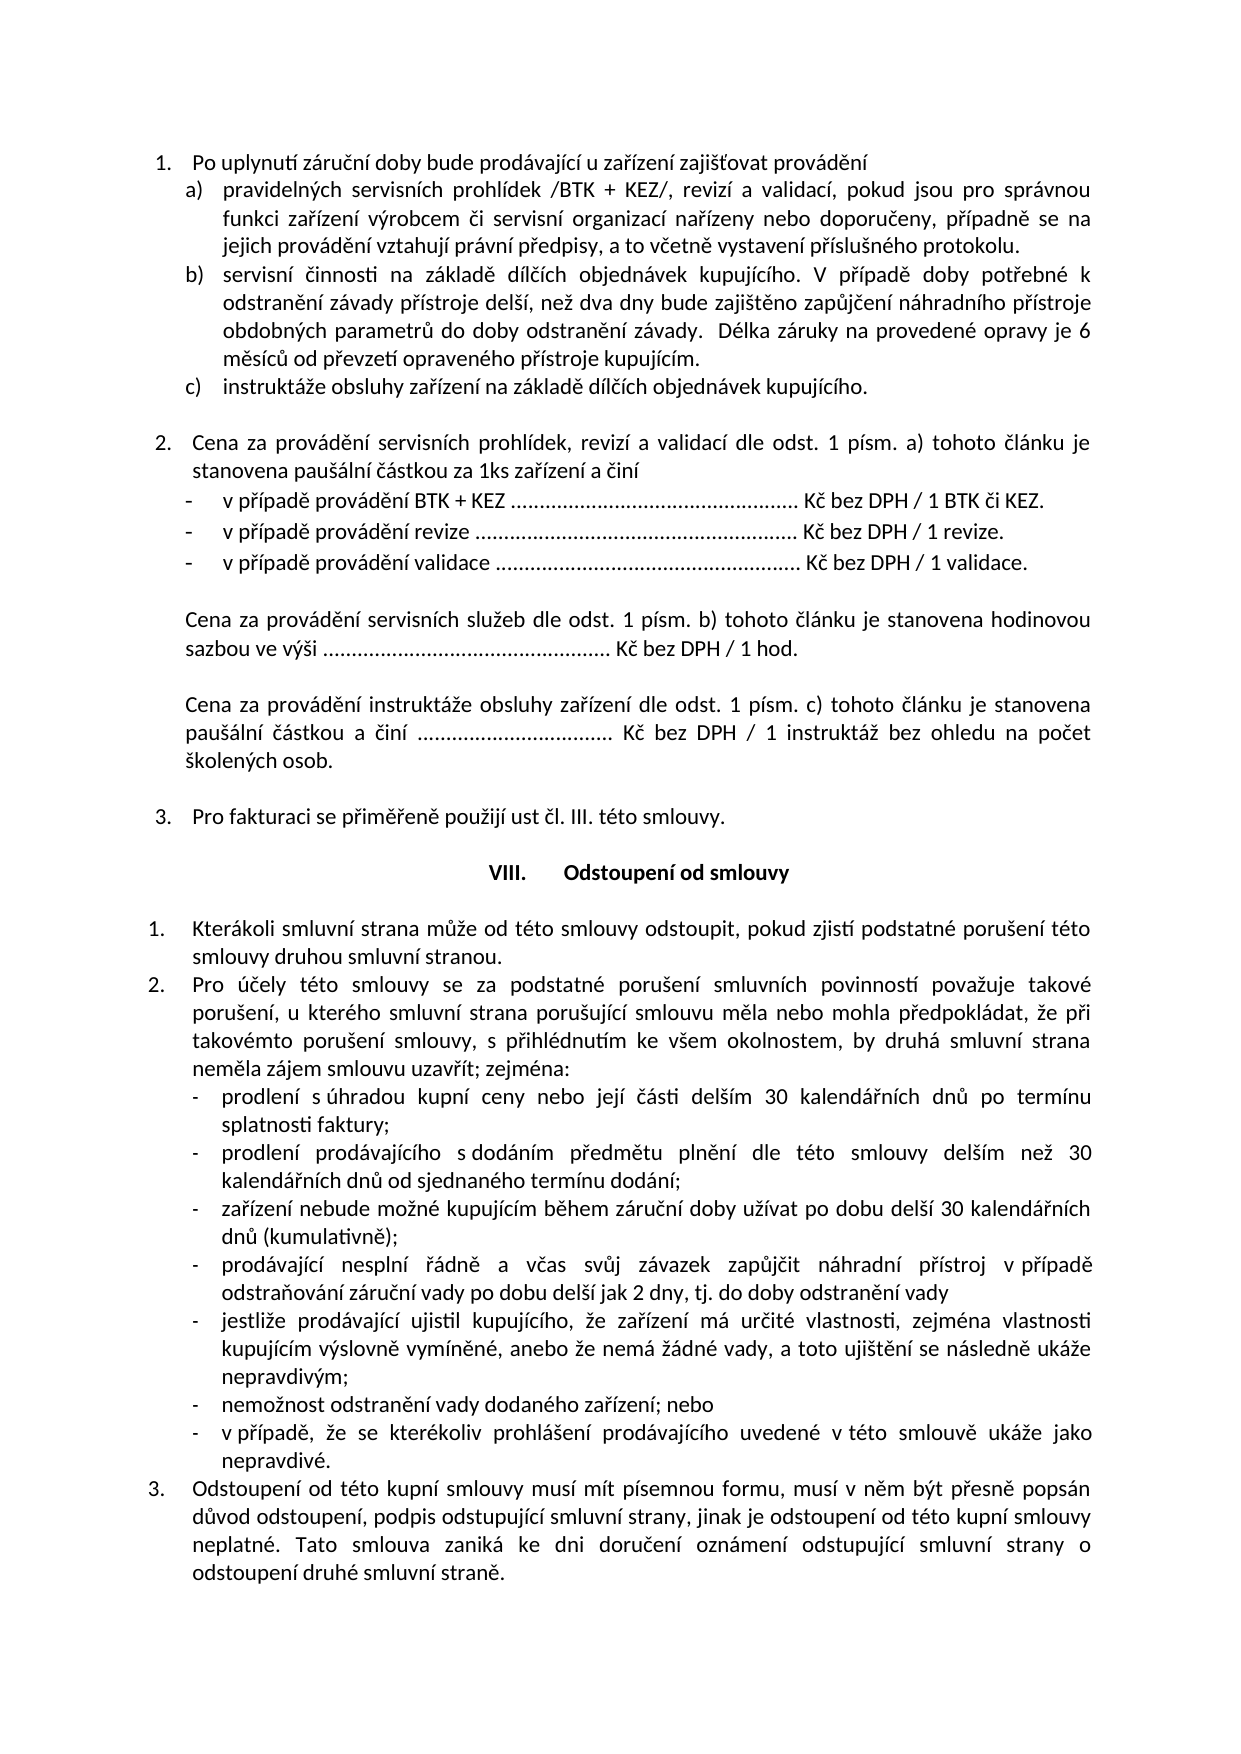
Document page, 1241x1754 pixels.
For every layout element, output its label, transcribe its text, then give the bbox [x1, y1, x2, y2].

list Cena za provádění instruktáže obsluhy zařízení dle odst. 1 písm. c) tohoto článku je stanovena paušální částkou a činí .................................. Kč bez DPH / 1 instruktáž bez ohledu na počet školených osob. [185, 690, 1093, 774]
list Cena za provádění servisních služeb dle odst. 1 písm. b) tohoto článku je stanovena hodinovou sazbou ve výši .................................................. Kč bez DPH / 1 hod. [185, 606, 1093, 662]
list nemožnost odstranění vady dodaného zařízení; nebo [192, 1390, 1093, 1418]
list pravidelných servisních prohlídek /BTK + KEZ/, revizí a validací, pokud jsou pro správnou funkci zařízení výrobcem či servisní organizací nařízeny nebo doporučeny, případně se na jejich provádění vztahují právní předpisy, a to včetně vystavení příslušného protokolu. [185, 176, 1093, 260]
list instruktáže obsluhy zařízení na základě dílčích objednávek kupujícího. [185, 372, 1093, 400]
list v případě provádění validace ..................................................... Kč bez DPH / 1 validace. [185, 546, 1093, 578]
list v případě provádění revize ........................................................ Kč bez DPH / 1 revize. [185, 515, 1093, 546]
list Odstoupení od této kupní smlouvy musí mít písemnou formu, musí v něm být přesně popsán důvod odstoupení, podpis odstupující smluvní strany, jinak je odstoupení od této kupní smlouvy neplatné. Tato smlouva zaniká ke dni doručení oznámení odstupující smluvní strany o odstoupení druhé smluvní straně. [148, 1474, 1093, 1586]
list prodávající nesplní řádně a včas svůj závazek zapůjčit náhradní přístroj v případě odstraňování záruční vady po dobu delší jak 2 dny, tj. do doby odstranění vady [192, 1250, 1093, 1306]
list zařízení nebude možné kupujícím během záruční doby užívat po dobu delší 30 kalendářních dnů (kumulativně); [192, 1194, 1093, 1250]
list Cena za provádění servisních prohlídek, revizí a validací dle odst. 1 písm. a) tohoto článku je stanovena paušální částkou za 1ks zařízení a činí [154, 428, 1093, 484]
list servisní činnosti na základě dílčích objednávek kupujícího. V případě doby potřebné k odstranění závady přístroje delší, než dva dny bude zajištěno zapůjčení náhradního přístroje obdobných parametrů do doby odstranění závady. Délka záruky na provedené opravy je 6 měsíců od převzetí opraveného přístroje kupujícím. [185, 260, 1093, 372]
list Odstoupení od smlouvy [185, 858, 1093, 886]
list v případě, že se kterékoliv prohlášení prodávajícího uvedené v této smlouvě ukáže jako nepravdivé. [192, 1418, 1093, 1474]
list Pro fakturaci se přiměřeně použijí ust čl. III. této smlouvy. [154, 802, 1093, 830]
list v případě provádění BTK + KEZ .................................................. Kč bez DPH / 1 BTK či KEZ. [185, 484, 1093, 515]
list jestliže prodávající ujistil kupujícího, že zařízení má určité vlastnosti, zejména vlastnosti kupujícím výslovně vymíněné, anebo že nemá žádné vady, a toto ujištění se následně ukáže nepravdivým; [192, 1306, 1093, 1390]
list Pro účely této smlouvy se za podstatné porušení smluvních povinností považuje takové porušení, u kterého smluvní strana porušující smlouvu měla nebo mohla předpokládat, že při takovémto porušení smlouvy, s přihlédnutím ke všem okolnostem, by druhá smluvní strana neměla zájem smlouvu uzavřít; zejména: [148, 970, 1093, 1082]
list Po uplynutí záruční doby bude prodávající u zařízení zajišťovat provádění [154, 148, 1093, 176]
list Kterákoli smluvní strana může od této smlouvy odstoupit, pokud zjistí podstatné porušení této smlouvy druhou smluvní stranou. [148, 914, 1093, 970]
list prodlení prodávajícího s dodáním předmětu plnění dle této smlouvy delším než 30 kalendářních dnů od sjednaného termínu dodání; [192, 1138, 1093, 1194]
list prodlení s úhradou kupní ceny nebo její části delším 30 kalendářních dnů po termínu splatnosti faktury; [192, 1082, 1093, 1138]
